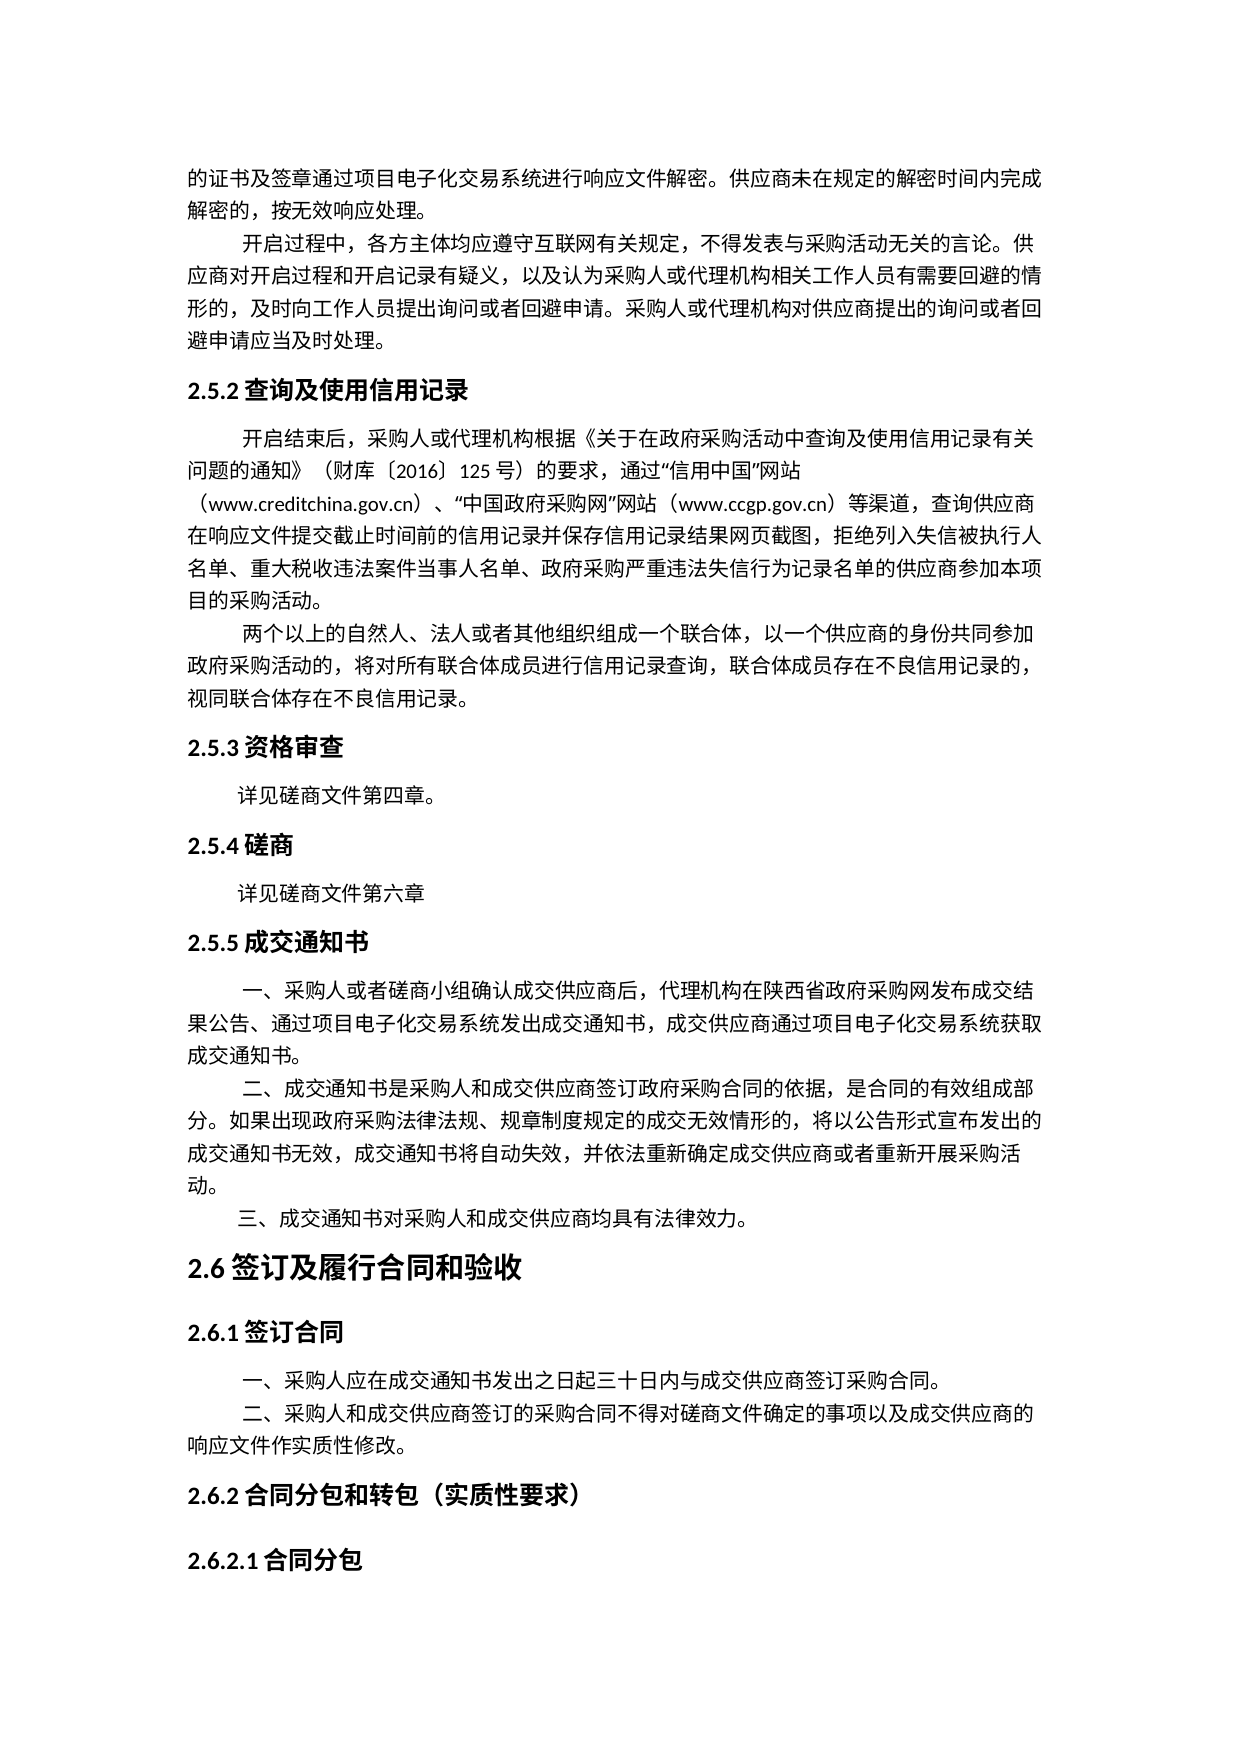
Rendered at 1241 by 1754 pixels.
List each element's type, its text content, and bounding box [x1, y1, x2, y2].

text 2.6.1签订合同 [187, 1299, 1053, 1364]
text 2.5.4磋商 [187, 812, 1053, 877]
text 详见磋商文件第六章 [187, 877, 1053, 909]
text 2.6签订及履行合同和验收 [187, 1234, 1053, 1299]
text 2.6.2合同分包和转包（实质性要求） [187, 1462, 1053, 1527]
text 2.6.2.1合同分包 [187, 1527, 1053, 1592]
text 一、采购人应在成交通知书发出之日起三十日内与成交供应商签订采购合同。 [187, 1364, 1053, 1397]
text 三、成交通知书对采购人和成交供应商均具有法律效力。 [187, 1202, 1053, 1234]
text 二、采购人和成交供应商签订的采购合同不得对磋商文件确定的事项以及成交供应商的响应文件作实质性修改。 [187, 1397, 1053, 1462]
text 2.5.3资格审查 [187, 714, 1053, 779]
text 2.5.5成交通知书 [187, 909, 1053, 974]
text 详见磋商文件第四章。 [187, 779, 1053, 812]
text 两个以上的自然人、法人或者其他组织组成一个联合体，以一个供应商的身份共同参加政府采购活动的，将对所有联合体成员进行信用记录查询，联合体成员存在不良信用记录的，视同联合体存在不良信用记录。 [187, 617, 1053, 714]
text 二、成交通知书是采购人和成交供应商签订政府采购合同的依据，是合同的有效组成部分。如果出现政府采购法律法规、规章制度规定的成交无效情形的，将以公告形式宣布发出的成交通知书无效，成交通知书将自动失效，并依法重新确定成交供应商或者重新开展采购活动。 [187, 1072, 1053, 1202]
text 开启过程中，各方主体均应遵守互联网有关规定，不得发表与采购活动无关的言论。供应商对开启过程和开启记录有疑义，以及认为采购人或代理机构相关工作人员有需要回避的情形的，及时向工作人员提出询问或者回避申请。采购人或代理机构对供应商提出的询问或者回避申请应当及时处理。 [187, 227, 1053, 357]
text 2.5.2查询及使用信用记录 [187, 357, 1053, 422]
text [187, 162, 1053, 227]
text 开启结束后，采购人或代理机构根据《关于在政府采购活动中查询及使用信用记录有关问题的通知》（财库〔2016〕125号）的要求，通过“信用中国”网站（www.creditchina.gov.cn）、“中国政府采购网”网站（www.ccgp.gov.cn）等渠道，查询供应商在响应文件提交截止时间前的信用记录并保存信用记录结果网页截图，拒绝列入失信被执行人名单、重大税收违法案件当事人名单、政府采购严重违法失信行为记录名单的供应商参加本项目的采购活动。 [187, 422, 1053, 617]
text 一、采购人或者磋商小组确认成交供应商后，代理机构在陕西省政府采购网发布成交结果公告、通过项目电子化交易系统发出成交通知书，成交供应商通过项目电子化交易系统获取成交通知书。 [187, 974, 1053, 1072]
